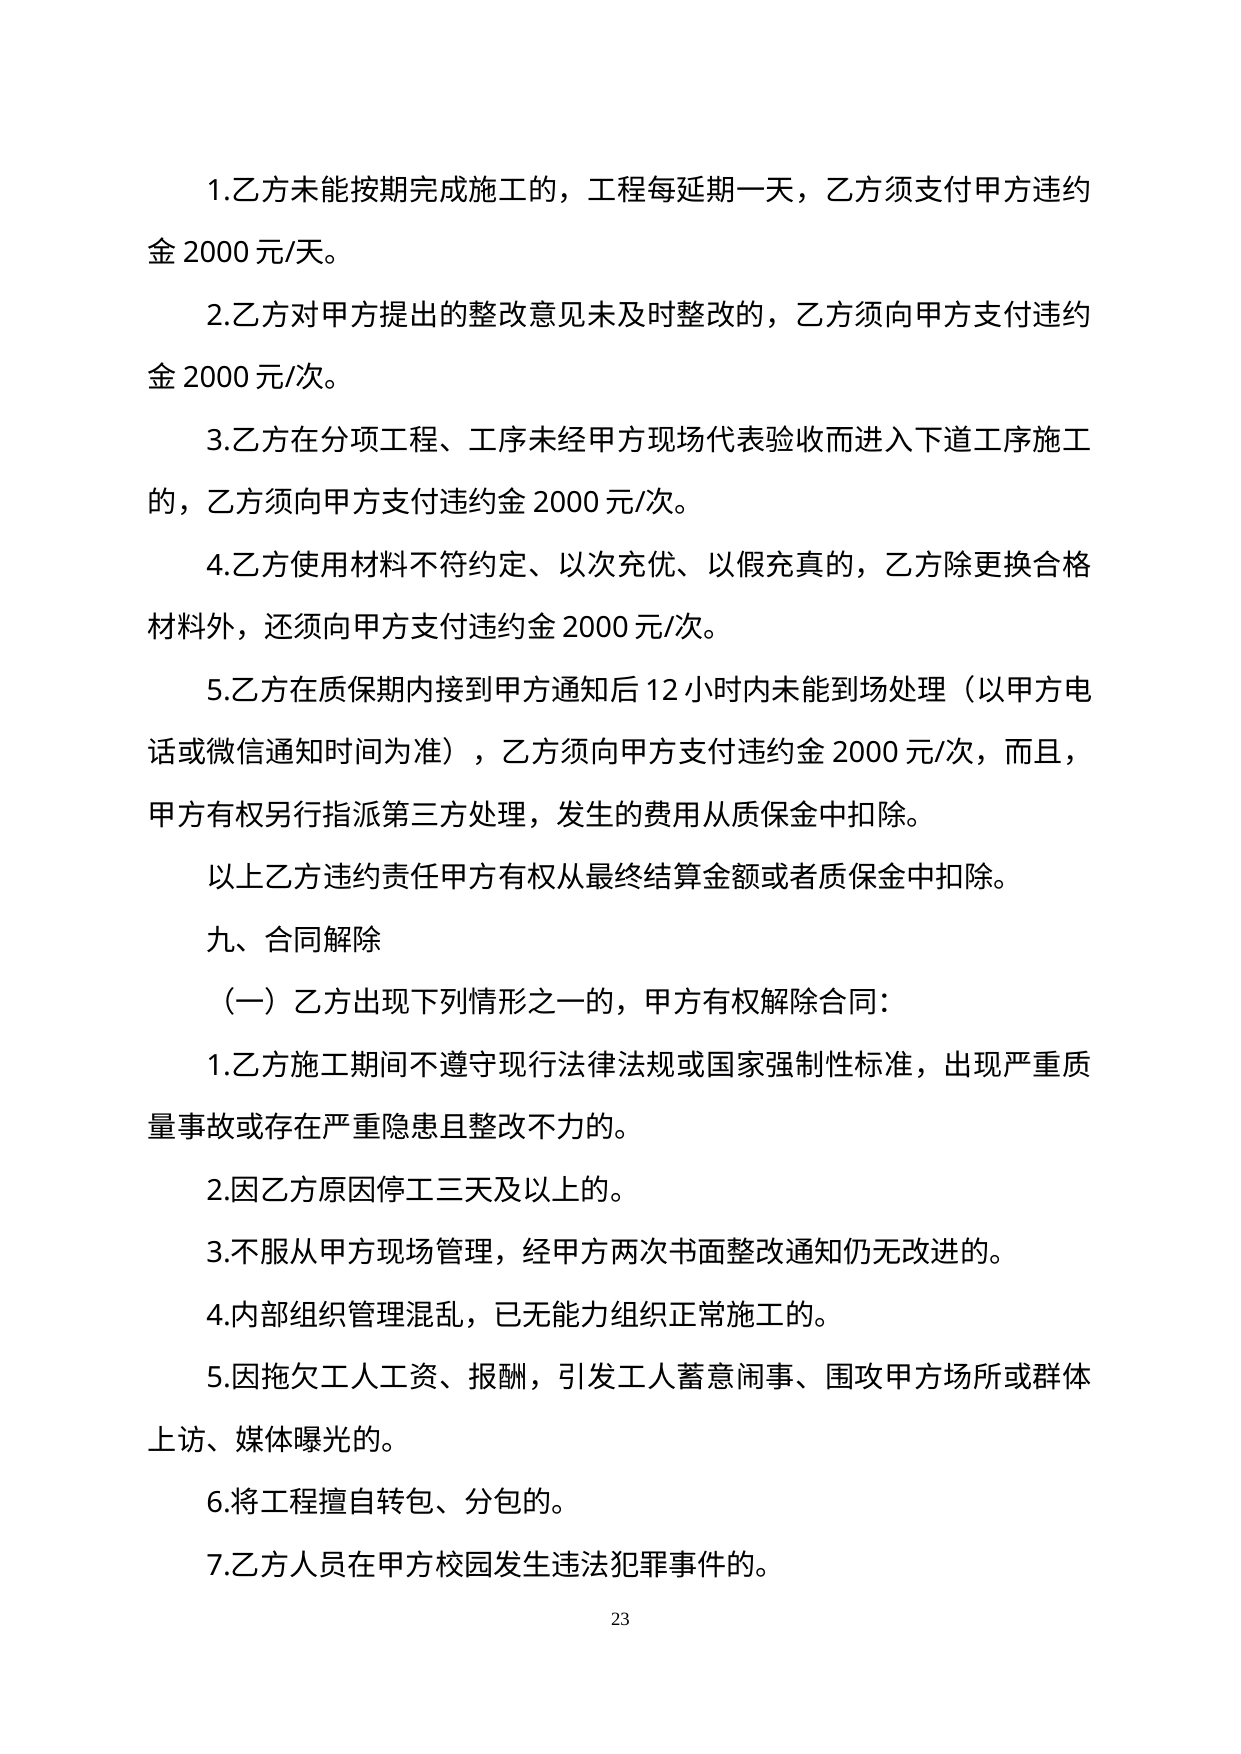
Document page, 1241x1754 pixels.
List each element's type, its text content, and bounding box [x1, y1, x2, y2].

text 1.乙方未能按期完成施工的，工程每延期一天，乙方须支付甲方违约金2000元/天。 [148, 150, 1092, 275]
text 1.乙方施工期间不遵守现行法律法规或国家强制性标准，出现严重质量事故或存在严重隐患且整改不力的。 [148, 1025, 1092, 1150]
text 以上乙方违约责任甲方有权从最终结算金额或者质保金中扣除。 [148, 837, 1092, 900]
text 九、合同解除 [148, 900, 1092, 962]
text 3.乙方在分项工程、工序未经甲方现场代表验收而进入下道工序施工的，乙方须向甲方支付违约金2000元/次。 [148, 400, 1092, 525]
text 4.乙方使用材料不符约定、以次充优、以假充真的，乙方除更换合格材料外，还须向甲方支付违约金2000元/次。 [148, 525, 1092, 650]
text 5.乙方在质保期内接到甲方通知后12小时内未能到场处理（以甲方电话或微信通知时间为准），乙方须向甲方支付违约金2000元/次，而且，甲方有权另行指派第三方处理，发生的费用从质保金中扣除。 [148, 650, 1092, 837]
text 7.乙方人员在甲方校园发生违法犯罪事件的。 [148, 1525, 1092, 1587]
text 6.将工程擅自转包、分包的。 [148, 1462, 1092, 1525]
text 5.因拖欠工人工资、报酬，引发工人蓄意闹事、围攻甲方场所或群体上访、媒体曝光的。 [148, 1337, 1092, 1462]
text 2.因乙方原因停工三天及以上的。 [148, 1150, 1092, 1212]
text （一）乙方出现下列情形之一的，甲方有权解除合同： [148, 962, 1092, 1025]
text 3.不服从甲方现场管理，经甲方两次书面整改通知仍无改进的。 [148, 1212, 1092, 1275]
text 2.乙方对甲方提出的整改意见未及时整改的，乙方须向甲方支付违约金2000元/次。 [148, 275, 1092, 400]
text 4.内部组织管理混乱，已无能力组织正常施工的。 [148, 1275, 1092, 1337]
